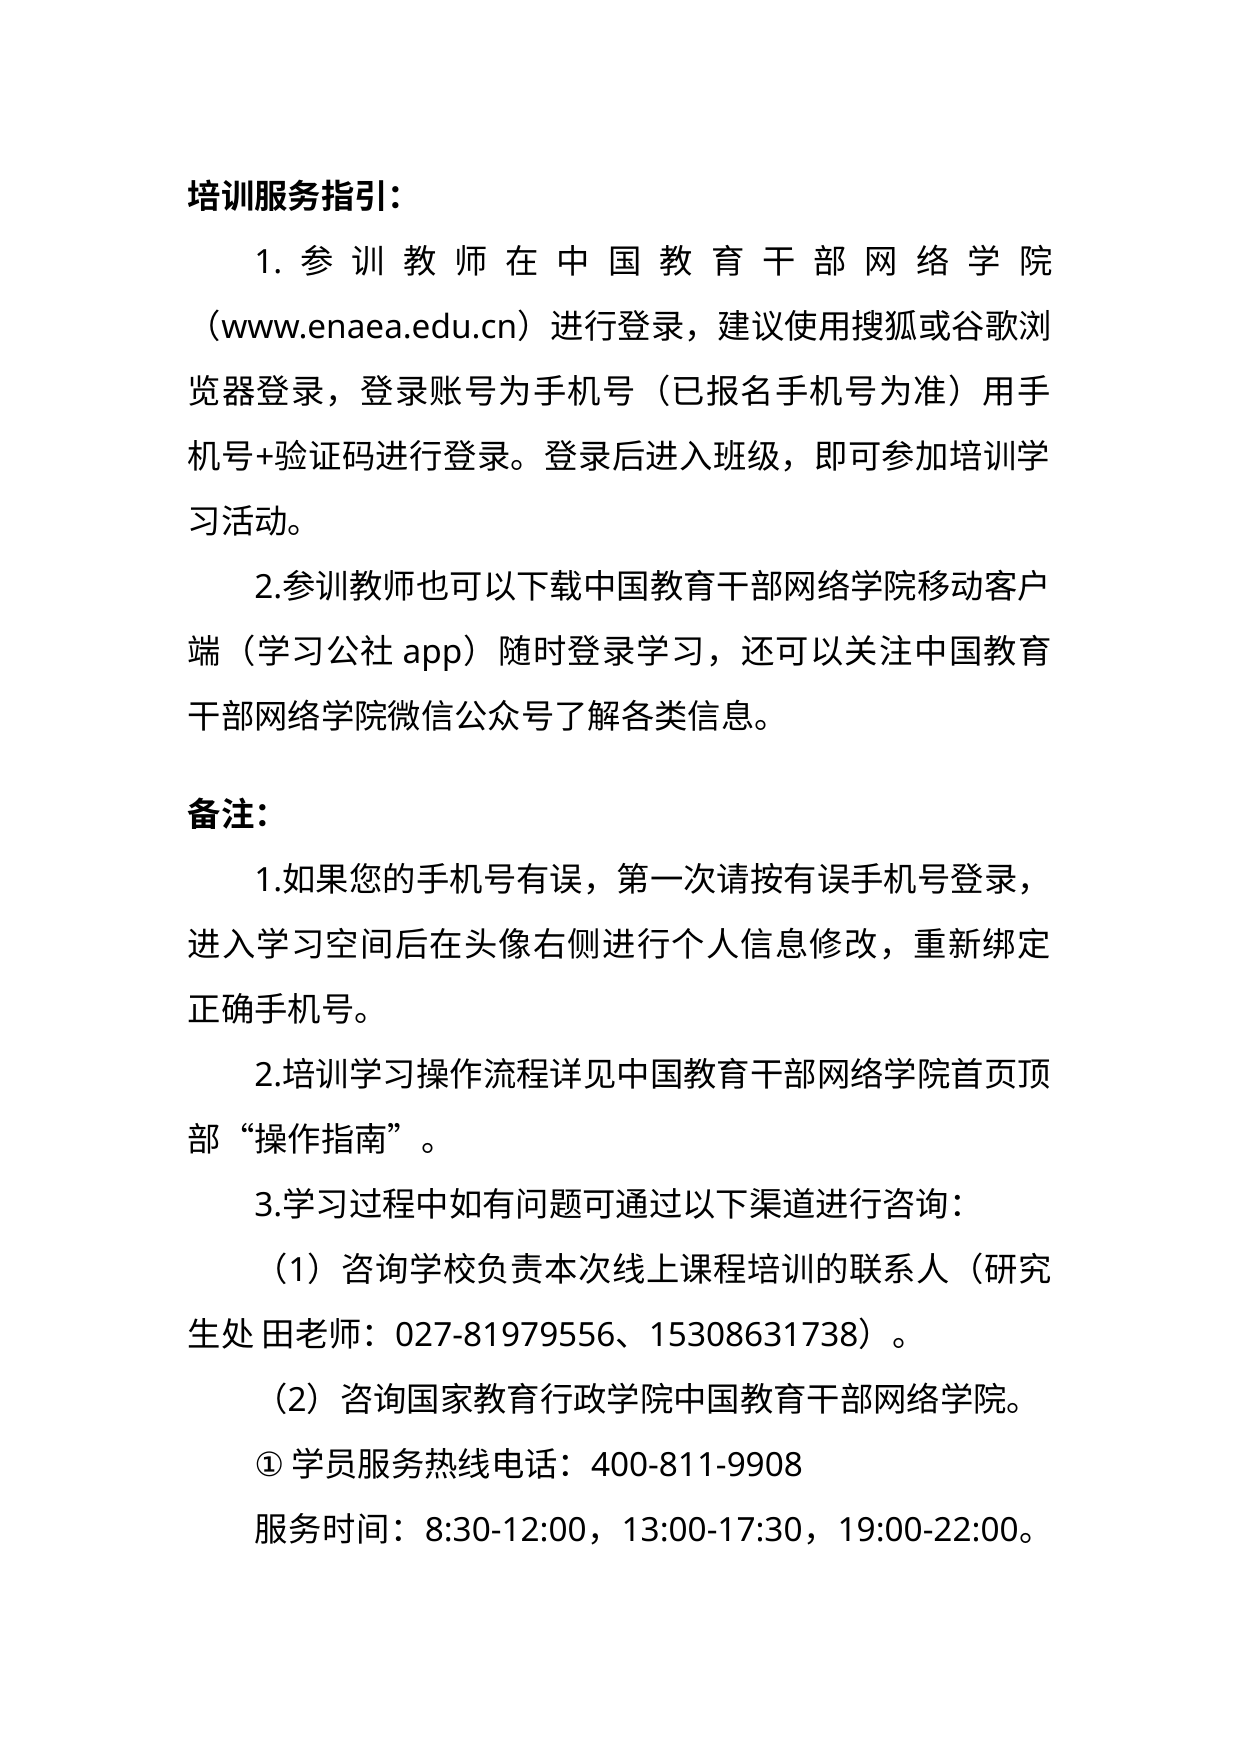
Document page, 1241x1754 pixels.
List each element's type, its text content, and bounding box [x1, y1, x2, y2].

text 备注： [187, 779, 1053, 844]
text 1.参训教师在中国教育干部网络学院（www.enaea.edu.cn）进行登录，建议使用搜狐或谷歌浏览器登录，登录账号为手机号（已报名手机号为准）用手机号+验证码进行登录。登录后进入班级，即可参加培训学习活动。 [187, 227, 1053, 552]
text 3.学习过程中如有问题可通过以下渠道进行咨询： [187, 1169, 1053, 1234]
text 2.培训学习操作流程详见中国教育干部网络学院首页顶部“操作指南”。 [187, 1039, 1053, 1169]
text （2）咨询国家教育行政学院中国教育干部网络学院。 [187, 1364, 1053, 1429]
text 学员服务热线电话：400-811-9908 [187, 1429, 1053, 1494]
text 1.如果您的手机号有误，第一次请按有误手机号登录，进入学习空间后在头像右侧进行个人信息修改，重新绑定正确手机号。 [187, 844, 1053, 1039]
text （1）咨询学校负责本次线上课程培训的联系人（研究生处 田老师：027-81979556、15308631738）。 [187, 1234, 1053, 1364]
text 培训服务指引： [187, 162, 1053, 227]
text 2.参训教师也可以下载中国教育干部网络学院移动客户端（学习公社app）随时登录学习，还可以关注中国教育干部网络学院微信公众号了解各类信息。 [187, 552, 1053, 747]
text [187, 1494, 1053, 1559]
